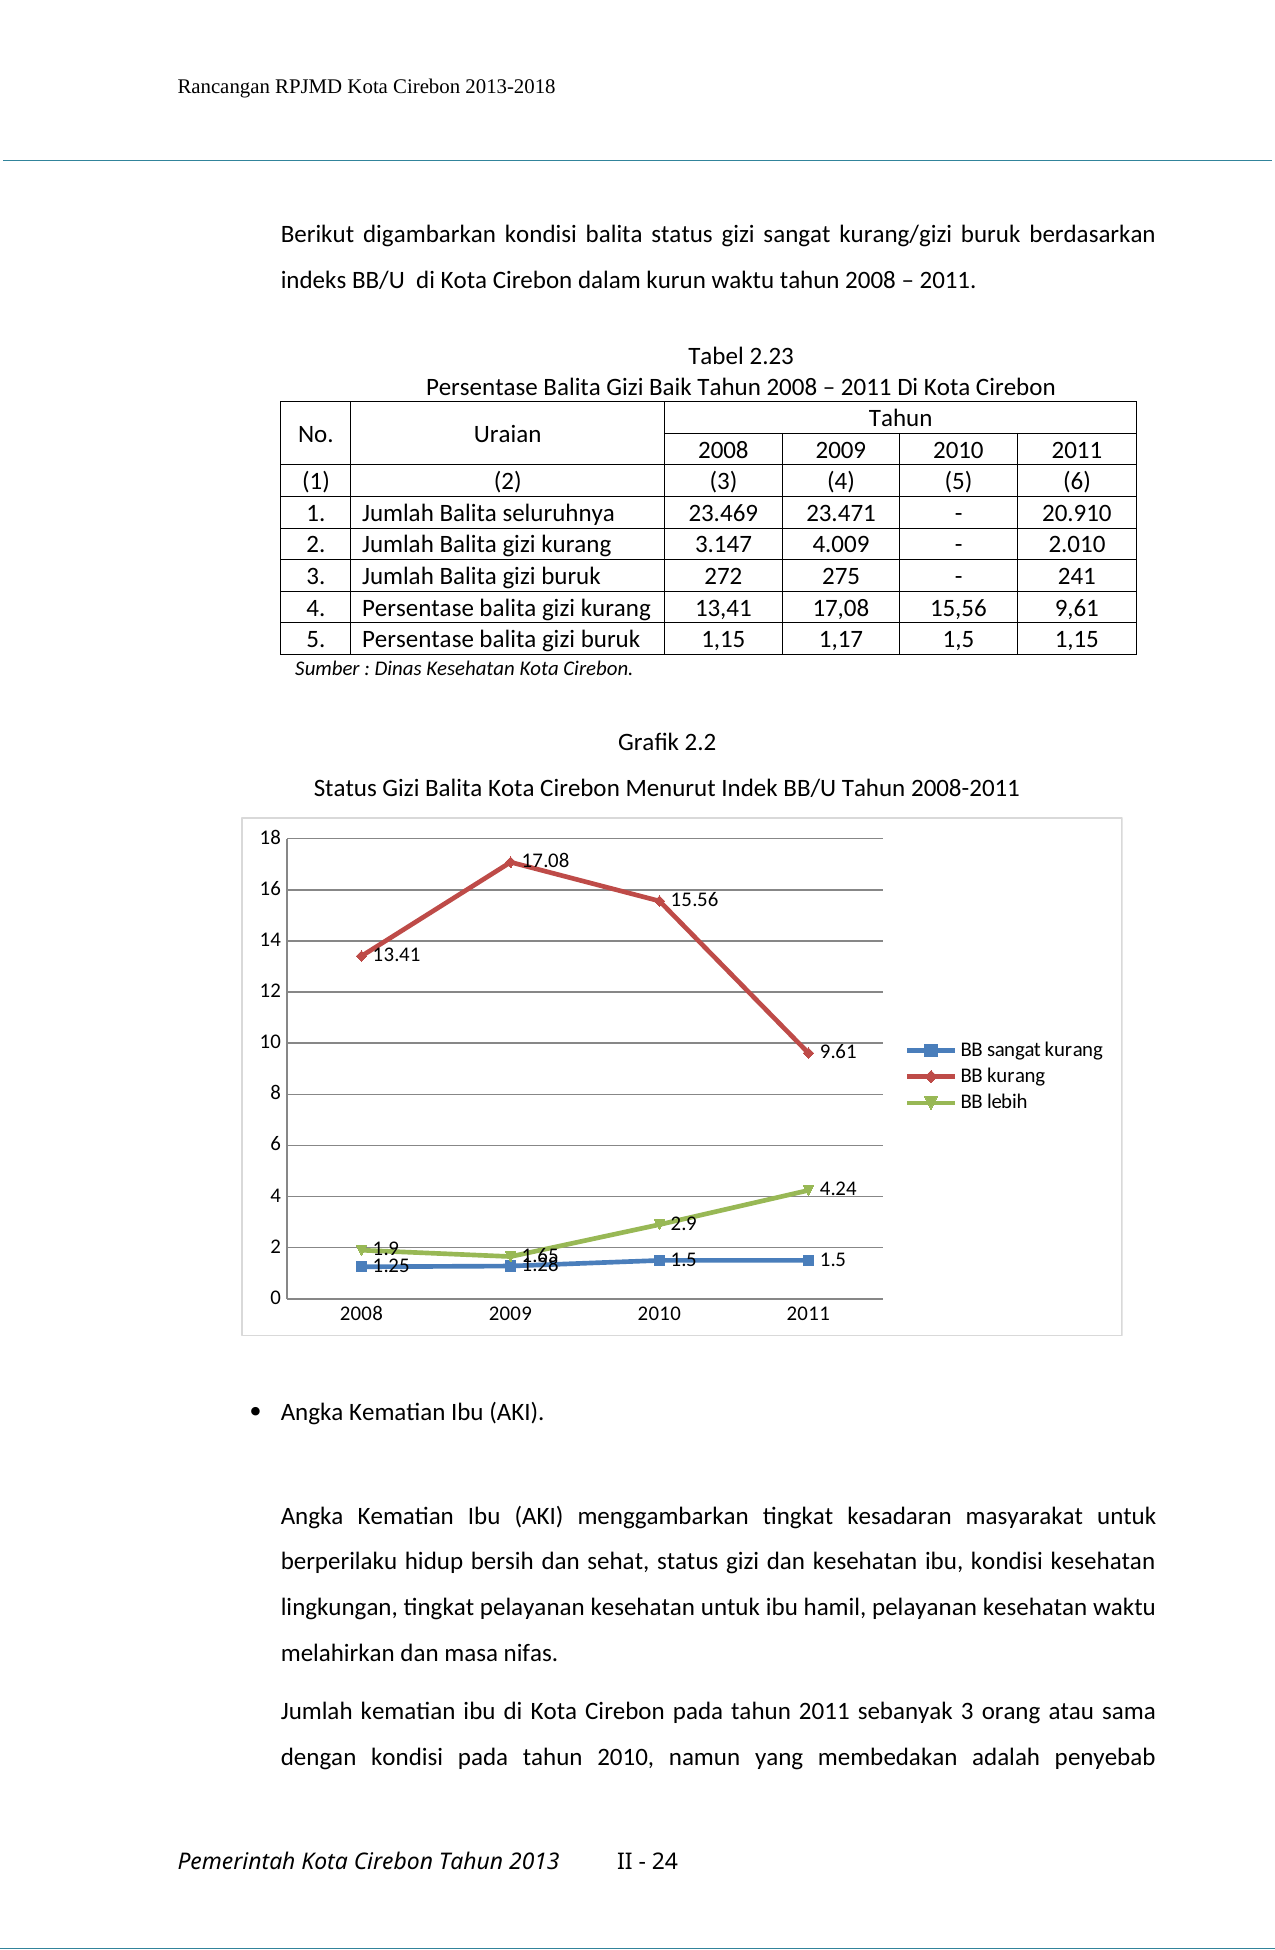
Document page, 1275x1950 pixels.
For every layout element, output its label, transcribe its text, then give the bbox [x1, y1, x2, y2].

table_cell 5. [281, 623, 350, 654]
table_cell (2) [351, 465, 664, 496]
table_cell Jumlah Balita gizi buruk [351, 560, 664, 591]
text Persentase Balita Gizi Baik Tahun 2008 – 2011 Di Kota Cirebon [325, 371, 1157, 401]
table_cell 275 [783, 560, 899, 591]
table_cell 1,5 [900, 623, 1017, 654]
table_cell 241 [1018, 560, 1136, 591]
table_cell 1,17 [783, 623, 899, 654]
table_cell 17,08 [783, 592, 899, 622]
table_cell 20.910 [1018, 497, 1136, 527]
table_cell - [900, 560, 1017, 591]
table_cell 272 [665, 560, 782, 591]
table_cell 1. [281, 497, 350, 527]
table_cell 13,41 [665, 592, 782, 622]
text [281, 1695, 1157, 1771]
table_cell 9,61 [1018, 592, 1136, 622]
table_cell 2008 [665, 434, 782, 464]
table_header Tahun [665, 402, 1136, 433]
table_cell 4.009 [783, 529, 899, 559]
table_cell 2009 [783, 434, 899, 464]
table_cell 2. [281, 529, 350, 559]
table_cell 2010 [900, 434, 1017, 464]
table_cell Persentase balita gizi buruk [351, 623, 664, 654]
table_cell 1,15 [1018, 623, 1136, 654]
table_cell Persentase balita gizi kurang [351, 592, 664, 622]
table_cell 15,56 [900, 592, 1017, 622]
table_cell (4) [783, 465, 899, 496]
table_cell (3) [665, 465, 782, 496]
text Sumber : Dinas Kesehatan Kota Cirebon. [177, 655, 1157, 680]
text Tabel 2.23 [325, 340, 1157, 371]
table_cell (6) [1018, 465, 1136, 496]
table_cell (1) [281, 465, 350, 496]
table_cell Jumlah Balita gizi kurang [351, 529, 664, 559]
text Angka Kematian Ibu (AKI) menggambarkan tingkat kesadaran masyarakat untuk berperilaku hidup bersih dan sehat, status gizi dan kesehatan ibu, kondisi kesehatan lingkungan, tingkat pelayanan kesehatan untuk ibu hamil, pelayanan kesehatan waktu melahirkan dan masa nifas. [281, 1500, 1157, 1667]
table_cell 1,15 [665, 623, 782, 654]
list Angka Kematian Ibu (AKI). [251, 1396, 1157, 1426]
text Berikut digambarkan kondisi balita status gizi sangat kurang/gizi buruk berdasarkan indeks BB/U di Kota Cirebon dalam kurun waktu tahun 2008 – 2011. [281, 218, 1157, 294]
table_cell 2.010 [1018, 529, 1136, 559]
table_cell Jumlah Balita seluruhnya [351, 497, 664, 527]
table_cell 3.147 [665, 529, 782, 559]
table_header Uraian [351, 402, 664, 464]
table_cell 4. [281, 592, 350, 622]
table_header No. [281, 402, 350, 464]
text Status Gizi Balita Kota Cirebon Menurut Indek BB/U Tahun 2008-2011 [177, 772, 1157, 802]
table_cell - [900, 497, 1017, 527]
table_cell (5) [900, 465, 1017, 496]
text Grafik 2.2 [177, 726, 1157, 756]
table_cell 23.469 [665, 497, 782, 527]
table_cell 3. [281, 560, 350, 591]
table_cell 2011 [1018, 434, 1136, 464]
table_cell 23.471 [783, 497, 899, 527]
table_cell - [900, 529, 1017, 559]
